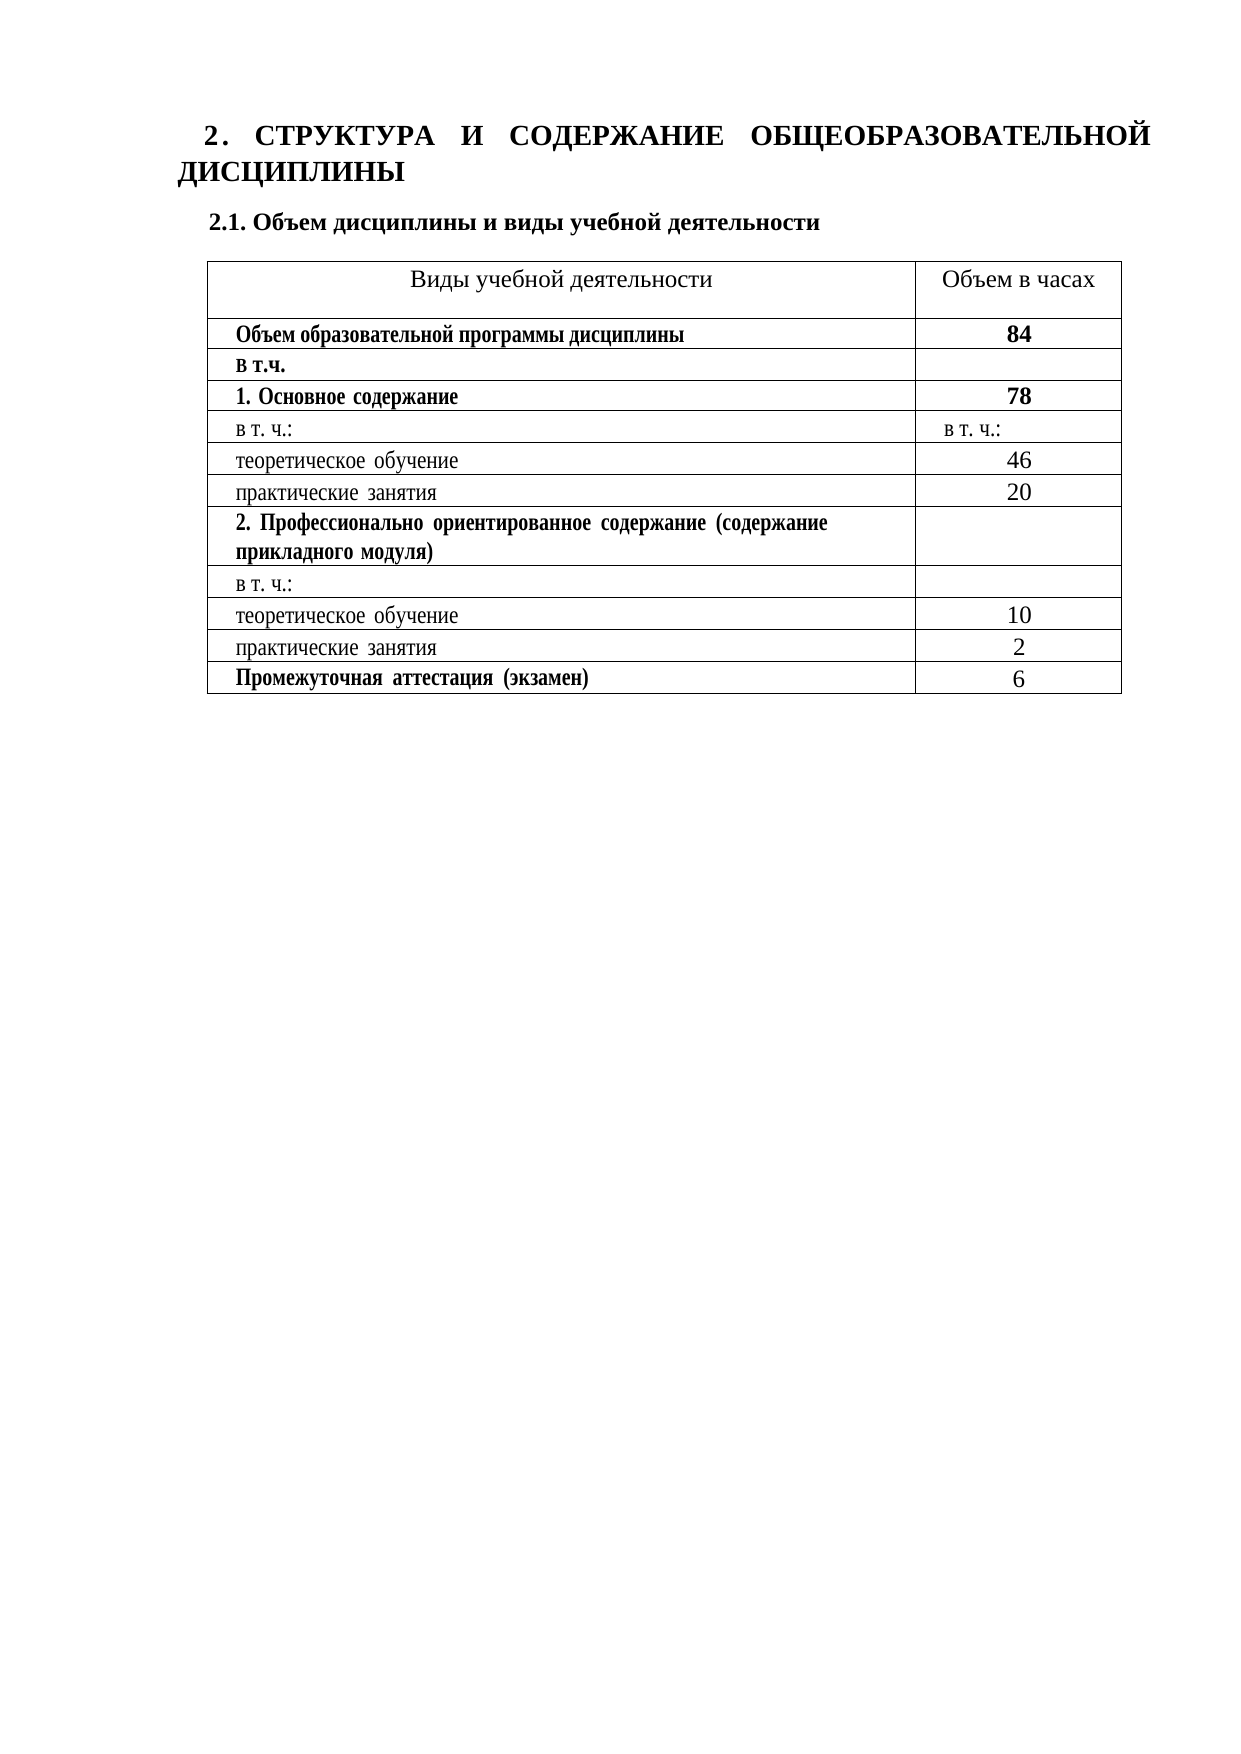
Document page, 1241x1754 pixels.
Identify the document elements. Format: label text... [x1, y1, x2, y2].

table_cell 46 [916, 443, 1121, 474]
table_cell теоретическое обучение [208, 443, 915, 474]
table_cell 20 [916, 475, 1121, 506]
table_header Объем в часах [916, 262, 1121, 317]
table_cell в т. ч.: [916, 411, 1121, 442]
list . СТРУКТУРА И СОДЕРЖАНИЕ ОБЩЕОБРАЗОВАТЕЛЬНОЙ ДИСЦИПЛИНЫ [177, 118, 1152, 188]
table_cell 2. Профессионально ориентированное содержание (содержание прикладного модуля) [208, 507, 915, 565]
table_cell 78 [916, 381, 1121, 410]
table_cell 10 [916, 598, 1121, 629]
table_cell 1. Основное содержание [208, 381, 915, 410]
table_cell Промежуточная аттестация (экзамен) [208, 662, 915, 692]
table_cell практические занятия [208, 630, 915, 661]
table_cell практические занятия [208, 475, 915, 506]
table_cell в т. ч.: [208, 411, 915, 442]
table_cell [916, 507, 1121, 565]
table_cell Объем образовательной программы дисциплины [208, 319, 915, 348]
table_cell [916, 349, 1121, 380]
table_header Виды учебной деятельности [208, 262, 915, 317]
table_cell 6 [916, 662, 1121, 692]
table_cell 2 [916, 630, 1121, 661]
table_cell теоретическое обучение [208, 598, 915, 629]
table_cell [916, 566, 1121, 597]
table_cell в т. ч.: [208, 566, 915, 597]
table_cell в т.ч. [208, 349, 915, 380]
table_cell 84 [916, 319, 1121, 348]
text 2.1. Объем дисциплины и виды учебной деятельности [177, 207, 1152, 236]
